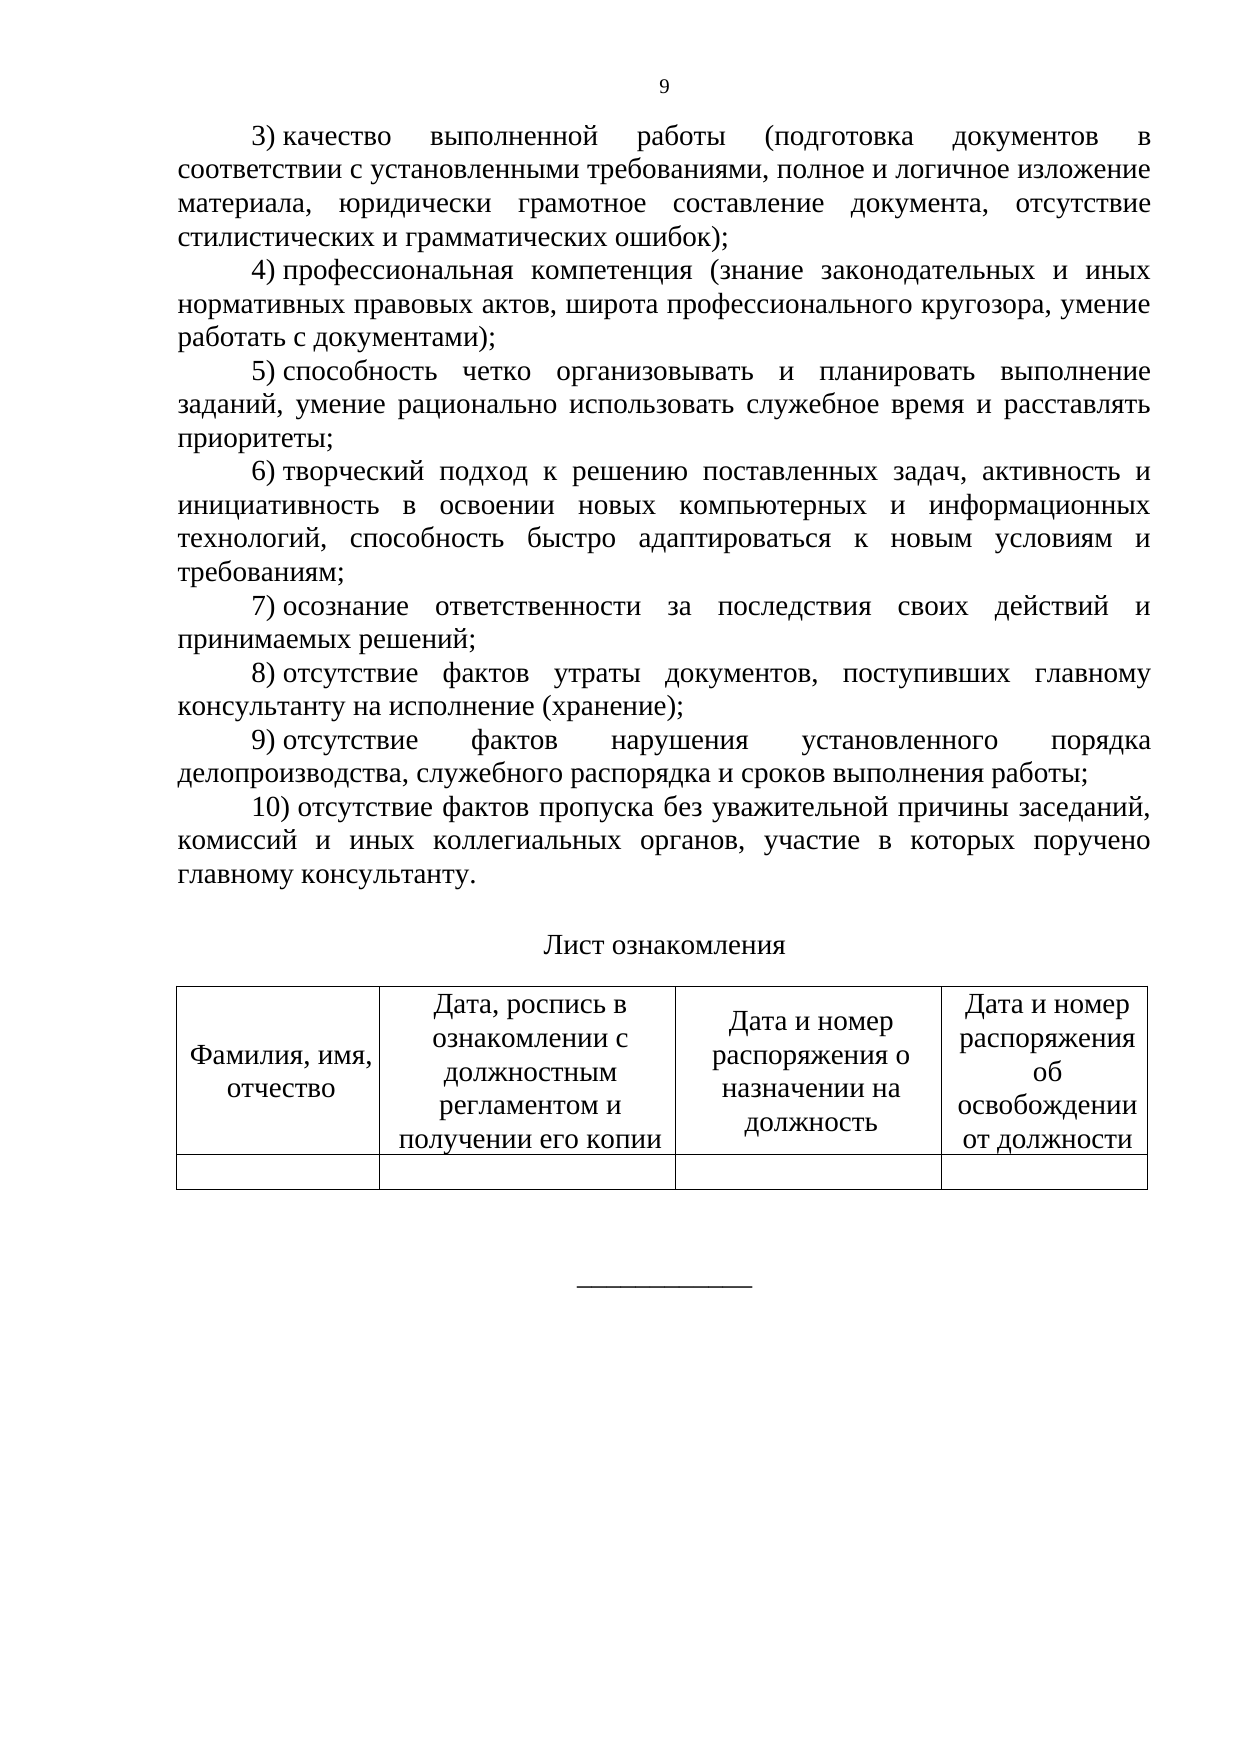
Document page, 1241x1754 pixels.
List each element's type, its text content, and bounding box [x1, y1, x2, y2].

list осознание ответственности за последствия своих действий и принимаемых решений; [177, 588, 1152, 655]
list профессиональная компетенция (знание законодательных и иных нормативных правовых актов, широта профессионального кругозора, умение работать с документами); [177, 252, 1152, 353]
list творческий подход к решению поставленных задач, активность и инициативность в освоении новых компьютерных и информационных технологий, способность быстро адаптироваться к новым условиям и требованиям; [177, 453, 1152, 588]
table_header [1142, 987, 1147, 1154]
table_header Фамилия, имя, отчество [177, 987, 379, 1154]
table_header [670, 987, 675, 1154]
table_header Дата и номер распоряжения о назначении на должность [676, 987, 941, 1154]
list способность четко организовывать и планировать выполнение заданий, умение рационально использовать служебное время и расставлять приоритеты; [177, 353, 1152, 453]
table_cell [942, 1155, 1147, 1189]
table_cell [177, 1155, 379, 1189]
list отсутствие фактов нарушения установленного порядка делопроизводства, служебного распорядка и сроков выполнения работы; [177, 722, 1152, 789]
text Лист ознакомления [177, 927, 1152, 961]
list качество выполненной работы (подготовка документов в соответствии с установленными требованиями, полное и логичное изложение материала, юридически грамотное составление документа, отсутствие стилистических и грамматических ошибок); [177, 118, 1152, 252]
list отсутствие фактов пропуска без уважительной причины заседаний, комиссий и иных коллегиальных органов, участие в которых поручено главному консультанту. [177, 789, 1152, 889]
text ____________ [177, 1257, 1152, 1291]
table_cell [676, 1155, 941, 1189]
table_cell [380, 1155, 675, 1189]
list отсутствие фактов утраты документов, поступивших главному консультанту на исполнение (хранение); [177, 655, 1152, 722]
